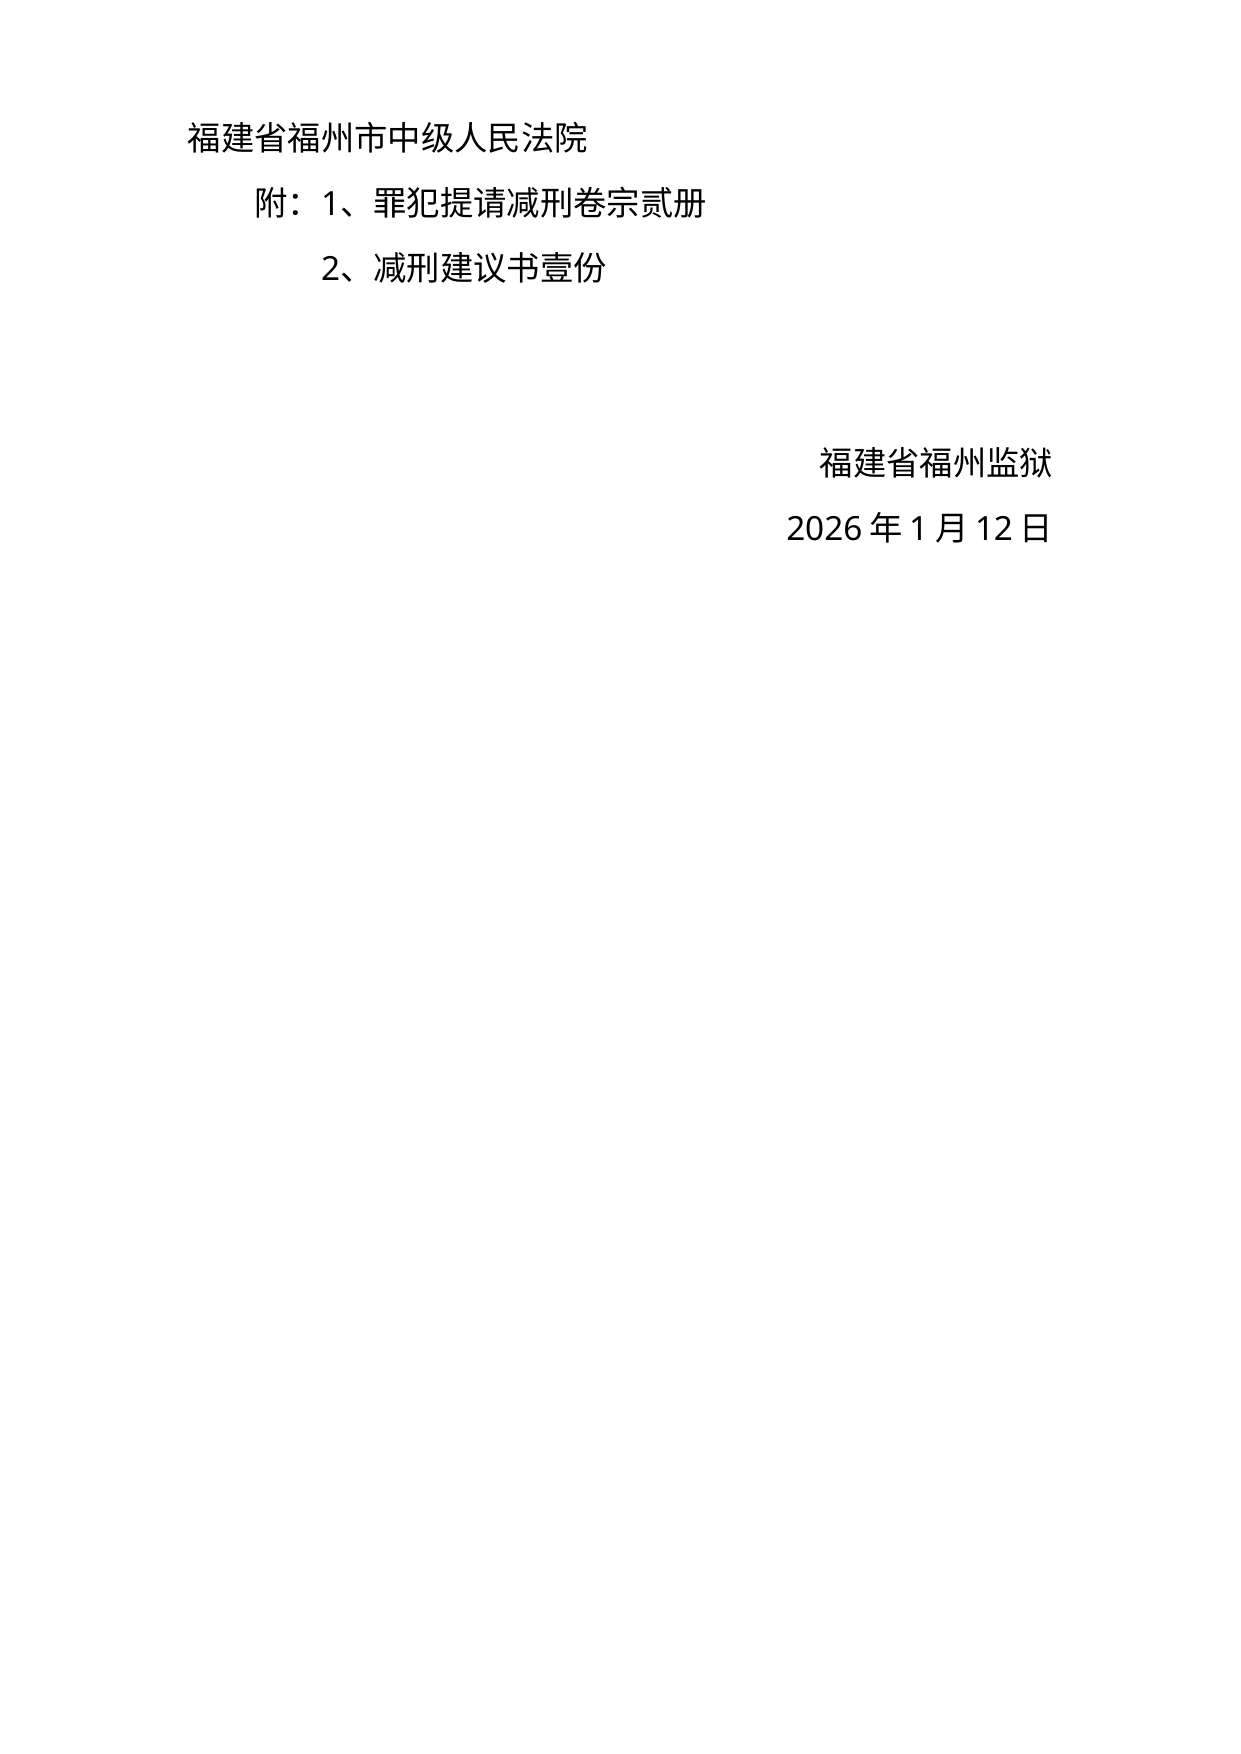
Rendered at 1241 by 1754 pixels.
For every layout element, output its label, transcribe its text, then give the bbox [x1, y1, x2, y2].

text 附：1、罪犯提请减刑卷宗贰册 [187, 168, 1053, 233]
text 2026年1月12日 [187, 493, 1053, 558]
text 福建省福州市中级人民法院 [187, 103, 1053, 168]
text 福建省福州监狱 [187, 428, 1053, 493]
text 2、减刑建议书壹份 [187, 233, 1045, 298]
